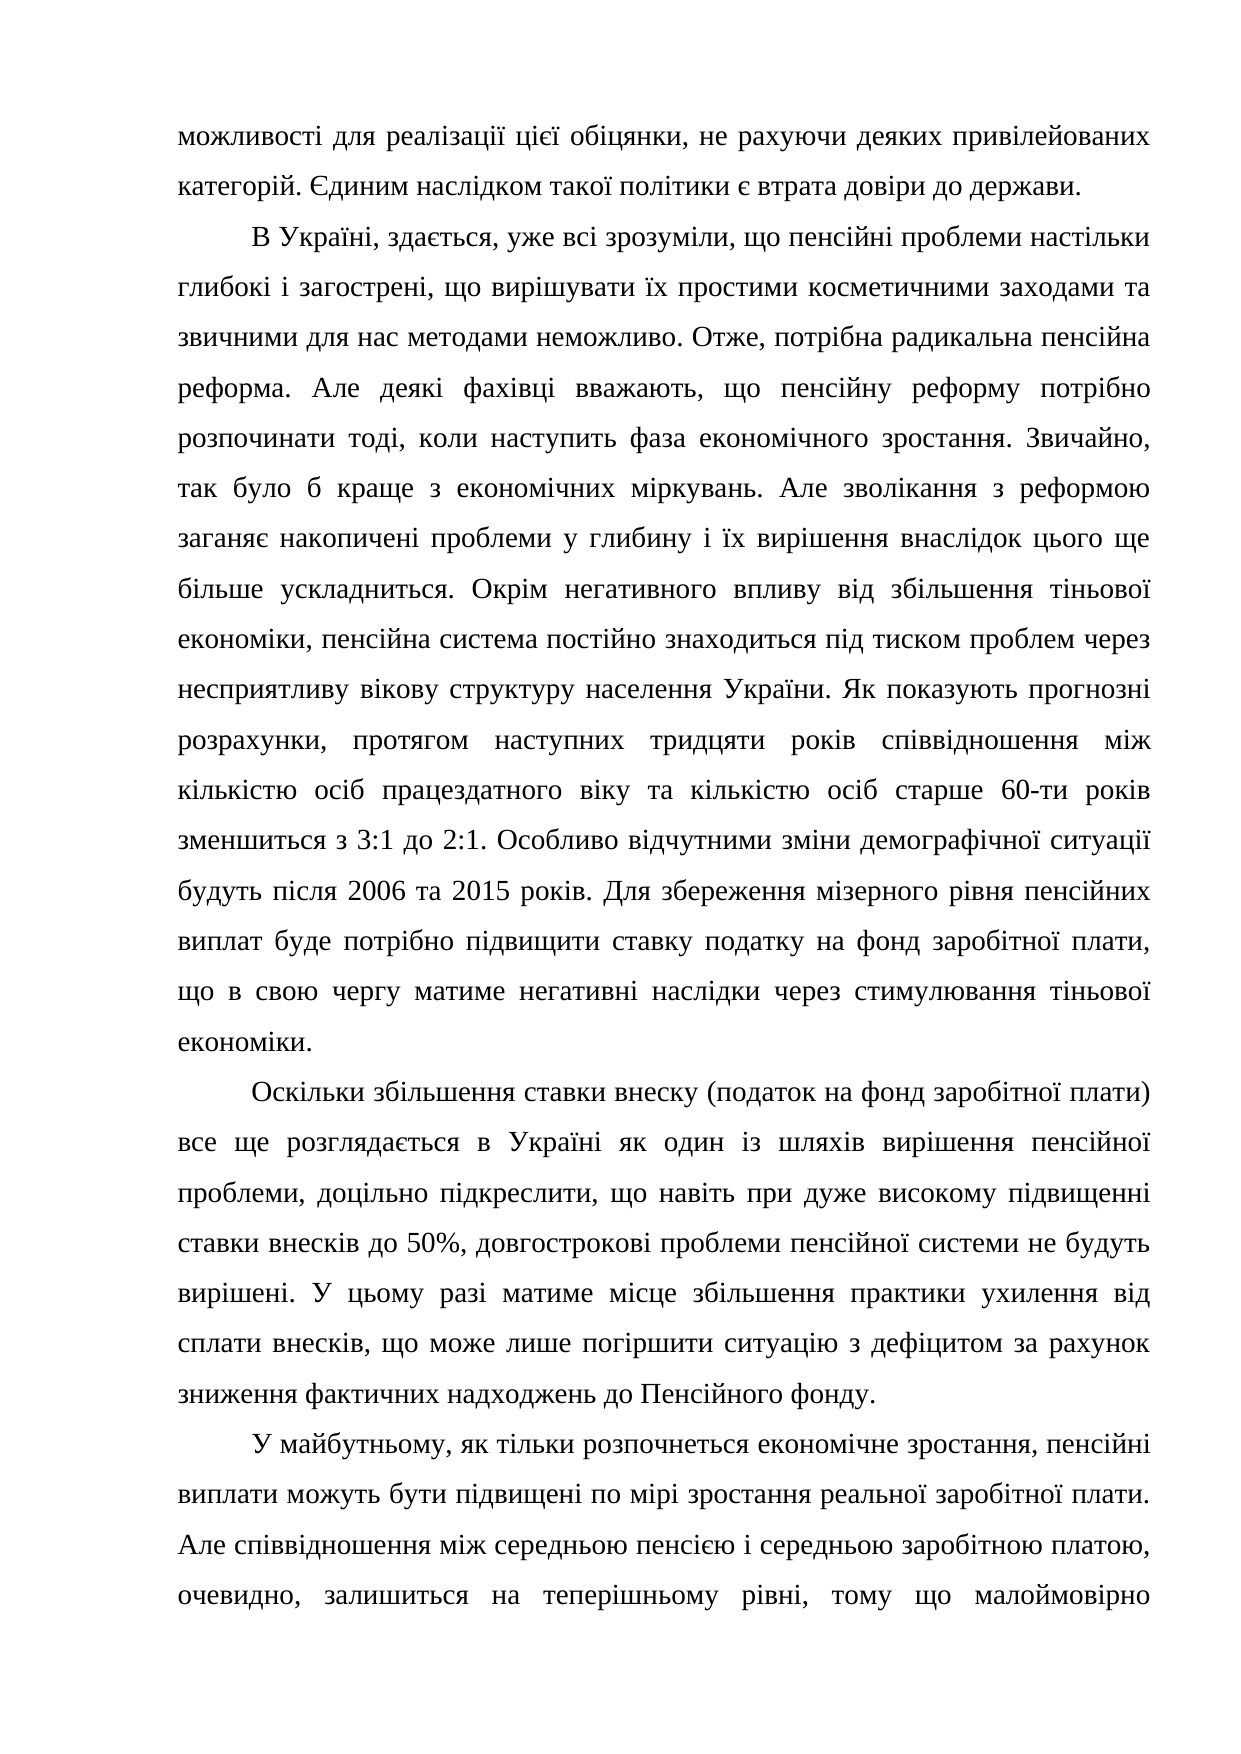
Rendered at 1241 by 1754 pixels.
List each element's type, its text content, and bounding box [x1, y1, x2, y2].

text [177, 118, 1152, 202]
text В Україні, здається, уже всі зрозуміли, що пенсійні проблеми настільки глибокі і загострені, що вирішувати їх простими косметичними заходами та звичними для нас методами неможливо. Отже, потрібна радикальна пенсійна реформа. Але деякі фахівці вважають, що пенсійну реформу потрібно розпочинати тоді, коли наступить фаза економічного зростання. Звичайно, так було б краще з економічних міркувань. Але зволікання з реформою заганяє накопичені проблеми у глибину і їх вирішення внаслідок цього ще більше ускладниться. Окрім негативного впливу від збільшення тіньової економіки, пенсійна система постійно знаходиться під тиском проблем через несприятливу вікову структуру населення України. Як показують прогнозні розрахунки, протягом наступних тридцяти років співвідношення між кількістю осіб працездатного віку та кількістю осіб старше 60-ти років зменшиться з 3:1 до 2:1. Особливо відчутними зміни демографічної ситуації будуть після 2006 та 2015 років. Для збереження мізерного рівня пенсійних виплат буде потрібно підвищити ставку податку на фонд заробітної плати, що в свою чергу матиме негативні наслідки через стимулювання тіньової економіки. [177, 219, 1152, 1057]
text Оскільки збільшення ставки внеску (податок на фонд заробітної плати) все ще розглядається в Україні як один із шляхів вирішення пенсійної проблеми, доцільно підкреслити, що навіть при дуже високому підвищенні ставки внесків до 50%, довгострокові проблеми пенсійної системи не будуть вирішені. У цьому разі матиме місце збільшення практики ухилення від сплати внесків, що може лише погіршити ситуацію з дефіцитом за рахунок зниження фактичних надходжень до Пенсійного фонду. [177, 1074, 1152, 1409]
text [177, 1426, 1152, 1611]
